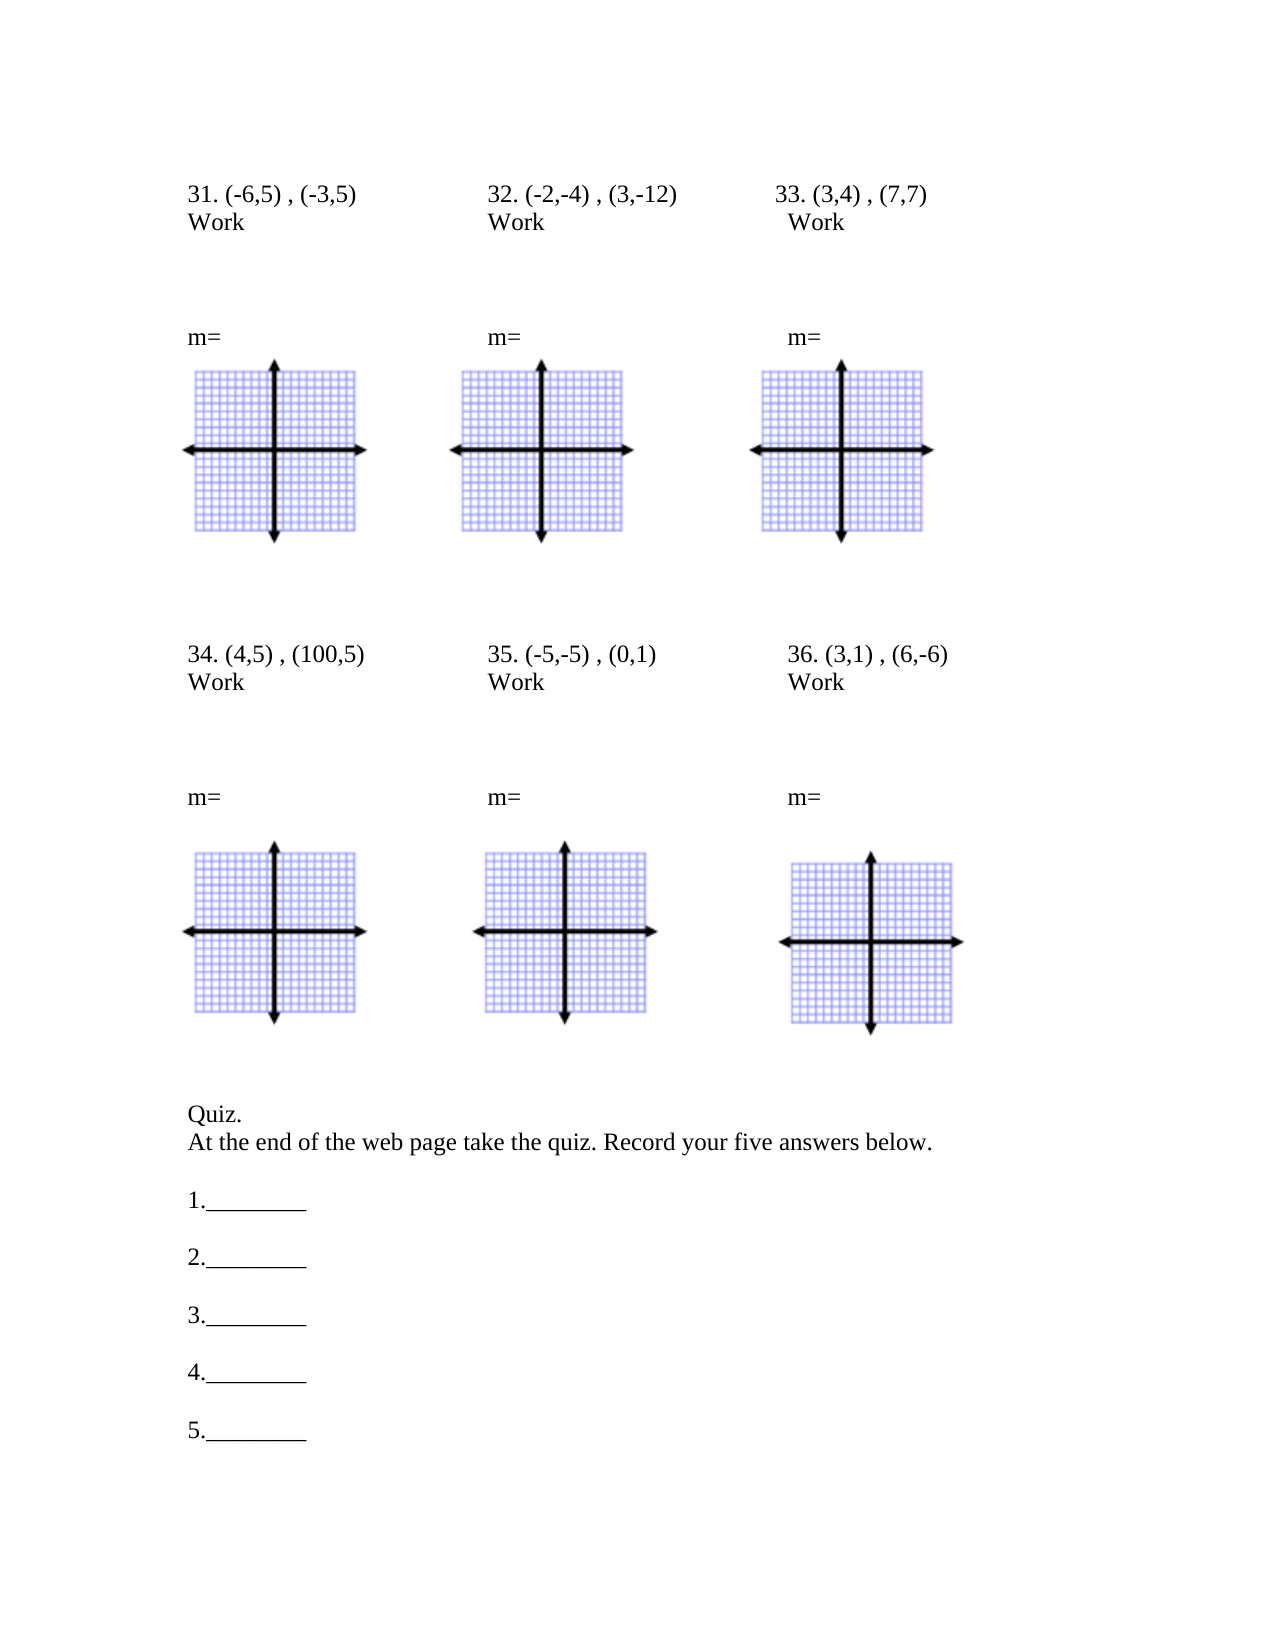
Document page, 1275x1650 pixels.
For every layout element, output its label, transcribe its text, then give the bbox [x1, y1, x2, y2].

picture [114, 256, 1011, 620]
picture [114, 738, 1041, 1101]
text 31. (-6,5) , (-3,5) 32. (-2,-4) , (3,-12) 33. (3,4) , (7,7) [187, 179, 1087, 207]
text m= m= m= [187, 782, 1087, 811]
text 1.________ [187, 1185, 1087, 1214]
text m= m= m= [187, 322, 1087, 351]
text 3.________ [187, 1300, 1087, 1329]
text At the end of the web page take the quiz. Record your five answers below. [187, 1127, 1087, 1156]
text 2.________ [187, 1242, 1087, 1271]
text Quiz. [187, 1099, 1087, 1127]
text Work Work Work [187, 667, 1087, 696]
text 4.________ [187, 1357, 1087, 1386]
text Work Work Work [187, 207, 1087, 236]
text 34. (4,5) , (100,5) 35. (-5,-5) , (0,1) 36. (3,1) , (6,-6) [187, 639, 1087, 667]
text 5.________ [187, 1415, 1087, 1444]
